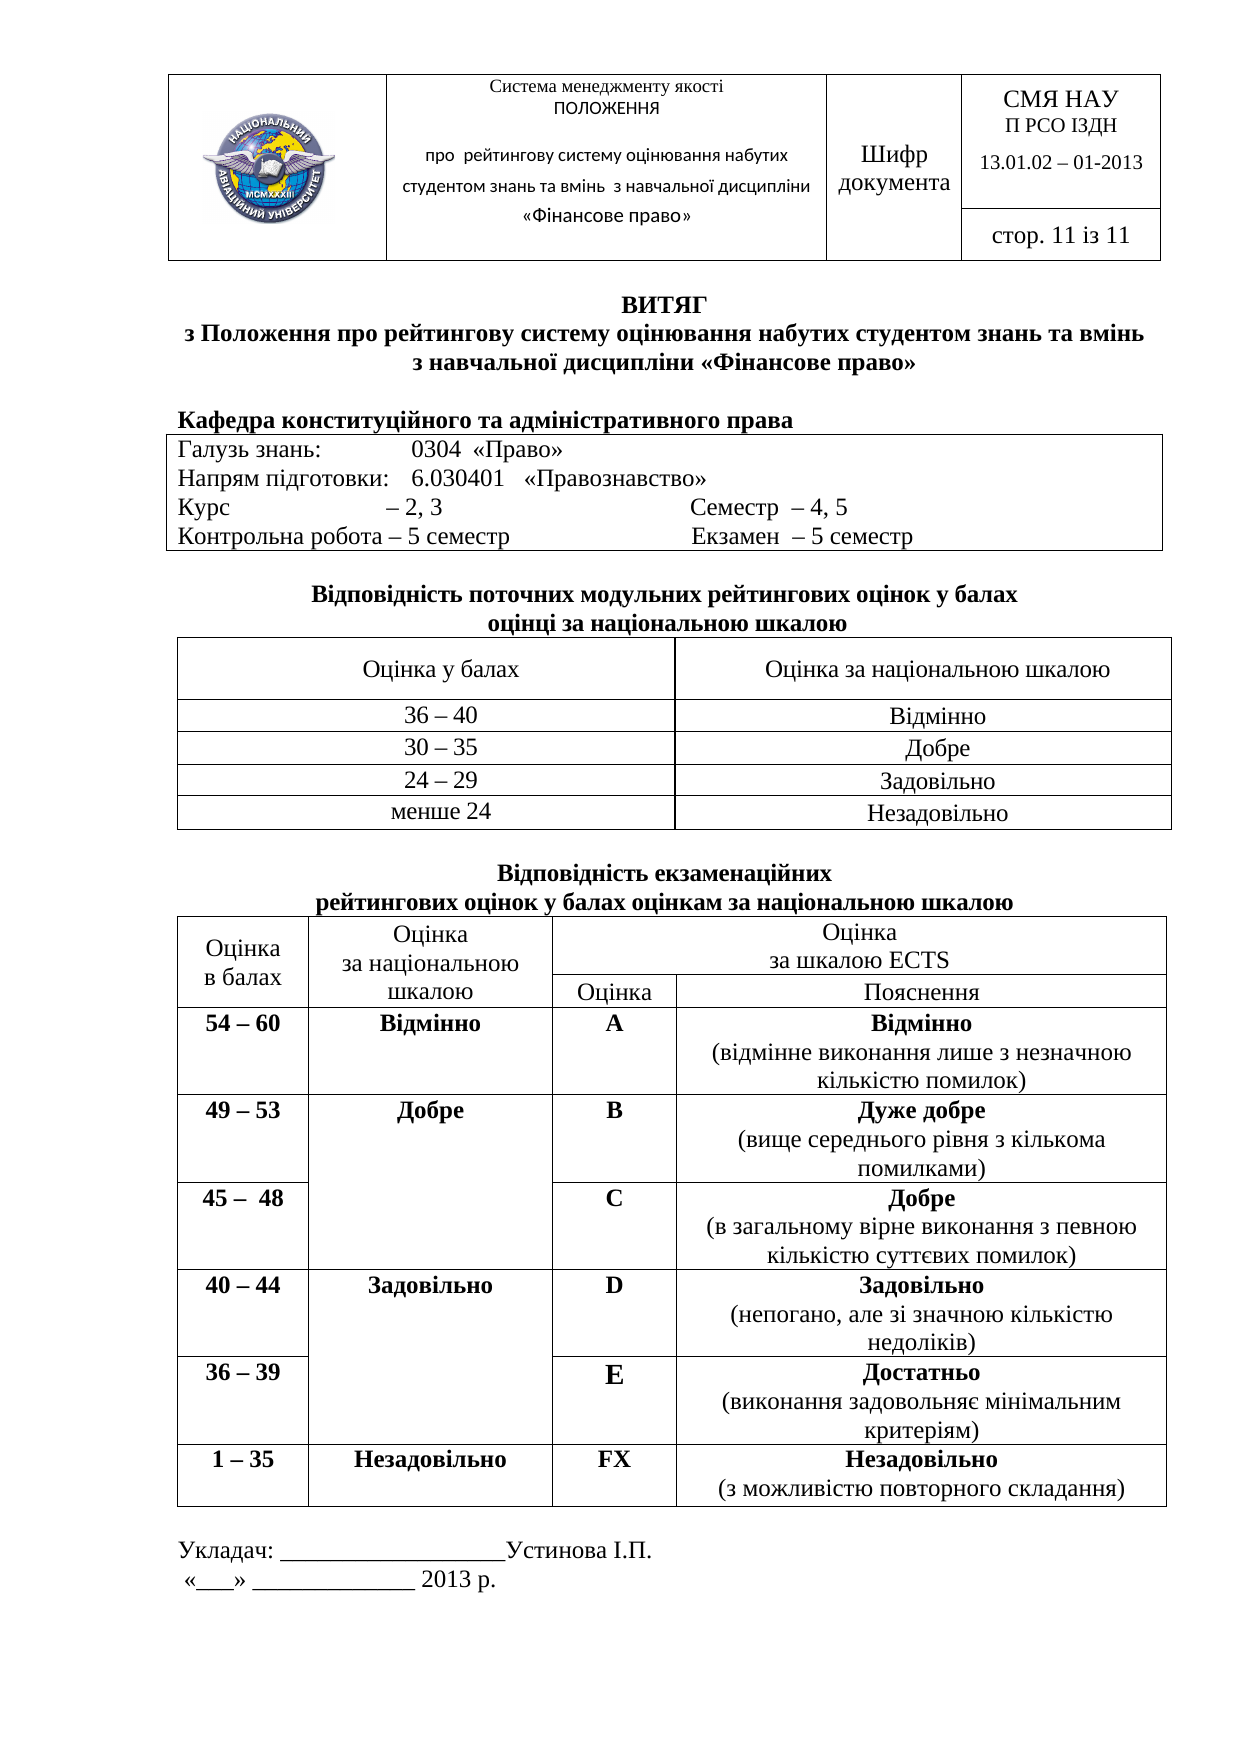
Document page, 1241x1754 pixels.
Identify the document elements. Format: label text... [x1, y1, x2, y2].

table_cell Задовільно [676, 765, 1171, 795]
text «___» _____________ 2013 р. [177, 1564, 1152, 1593]
text Кафедра конституційного та адміністративного права [177, 405, 1152, 433]
table_cell B [553, 1095, 676, 1182]
table_header Оцінка за національною шкалою [309, 917, 552, 1007]
table_cell 45 – 48 [178, 1183, 308, 1269]
table_header Галузь знань: 0304 «Право» Напрям підготовки: 6.030401 «Правознавство» Курс – 2, 3 Семестр – 4, 5 Контрольна робота – 5 семестр Екзамен – 5 семестр [167, 435, 1162, 549]
table_cell Добре [676, 732, 1171, 764]
table_header Оцінка за національною шкалою [676, 638, 1171, 699]
table_cell 49 – 53 [178, 1095, 308, 1182]
table_cell Відмінно [676, 700, 1171, 731]
table_cell 36 – 39 [178, 1357, 308, 1443]
table_cell Достатньо (виконання задовольняє мінімальним критеріям) [677, 1357, 1166, 1443]
text Відповідність екзаменаційних [177, 858, 1152, 887]
table_header Оцінка в балах [178, 917, 308, 1007]
table_cell 24 – 29 [178, 765, 674, 795]
table_cell менше 24 [178, 796, 674, 828]
table_cell Задовільно (непогано, але зі значною кількістю недоліків) [677, 1270, 1166, 1356]
table_cell 54 – 60 [178, 1008, 308, 1094]
text Відповідність поточних модульних рейтингових оцінок у балах [177, 579, 1152, 608]
text з Положення про рейтингову систему оцінювання набутих студентом знань та вмінь [177, 318, 1152, 347]
table_cell Відмінно (відмінне виконання лише з незначною кількістю помилок) [677, 1008, 1166, 1094]
table_cell D [553, 1270, 676, 1356]
text рейтингових оцінок у балах оцінкам за національною шкалою [177, 887, 1152, 916]
table_cell Відмінно [309, 1008, 552, 1094]
table_cell C [553, 1183, 676, 1269]
table_cell 36 – 40 [178, 700, 674, 731]
table_cell Добре (в загальному вірне виконання з певною кількістю суттєвих помилок) [677, 1183, 1166, 1269]
table_cell Добре [309, 1095, 552, 1269]
text з навчальної дисципліни «Фінансове право» [177, 347, 1152, 376]
table_cell Незадовільно (з можливістю повторного складання) [677, 1445, 1166, 1506]
table_cell 40 – 44 [178, 1270, 308, 1356]
table_header Оцінка за шкалою ECTS [553, 917, 1166, 974]
text оцінці за національною шкалою [177, 608, 1152, 637]
table_cell Задовільно [309, 1270, 552, 1443]
table_cell 1 – 35 [178, 1445, 308, 1506]
table_cell Пояснення [677, 975, 1166, 1007]
table_cell A [553, 1008, 676, 1094]
text ВИТЯГ [177, 290, 1152, 318]
table_cell 30 – 35 [178, 732, 674, 764]
table_cell E [553, 1357, 676, 1443]
table_cell Оцінка [553, 975, 676, 1007]
table_cell FX [553, 1445, 676, 1506]
table_header Оцінка у балах [178, 638, 674, 699]
picture [202, 111, 336, 224]
table_cell Незадовільно [676, 796, 1171, 828]
table_cell Незадовільно [309, 1445, 552, 1506]
table_cell Дуже добре (вище середнього рівня з кількома помилками) [677, 1095, 1166, 1182]
text Укладач: __________________Устинова І.П. [177, 1536, 1152, 1564]
